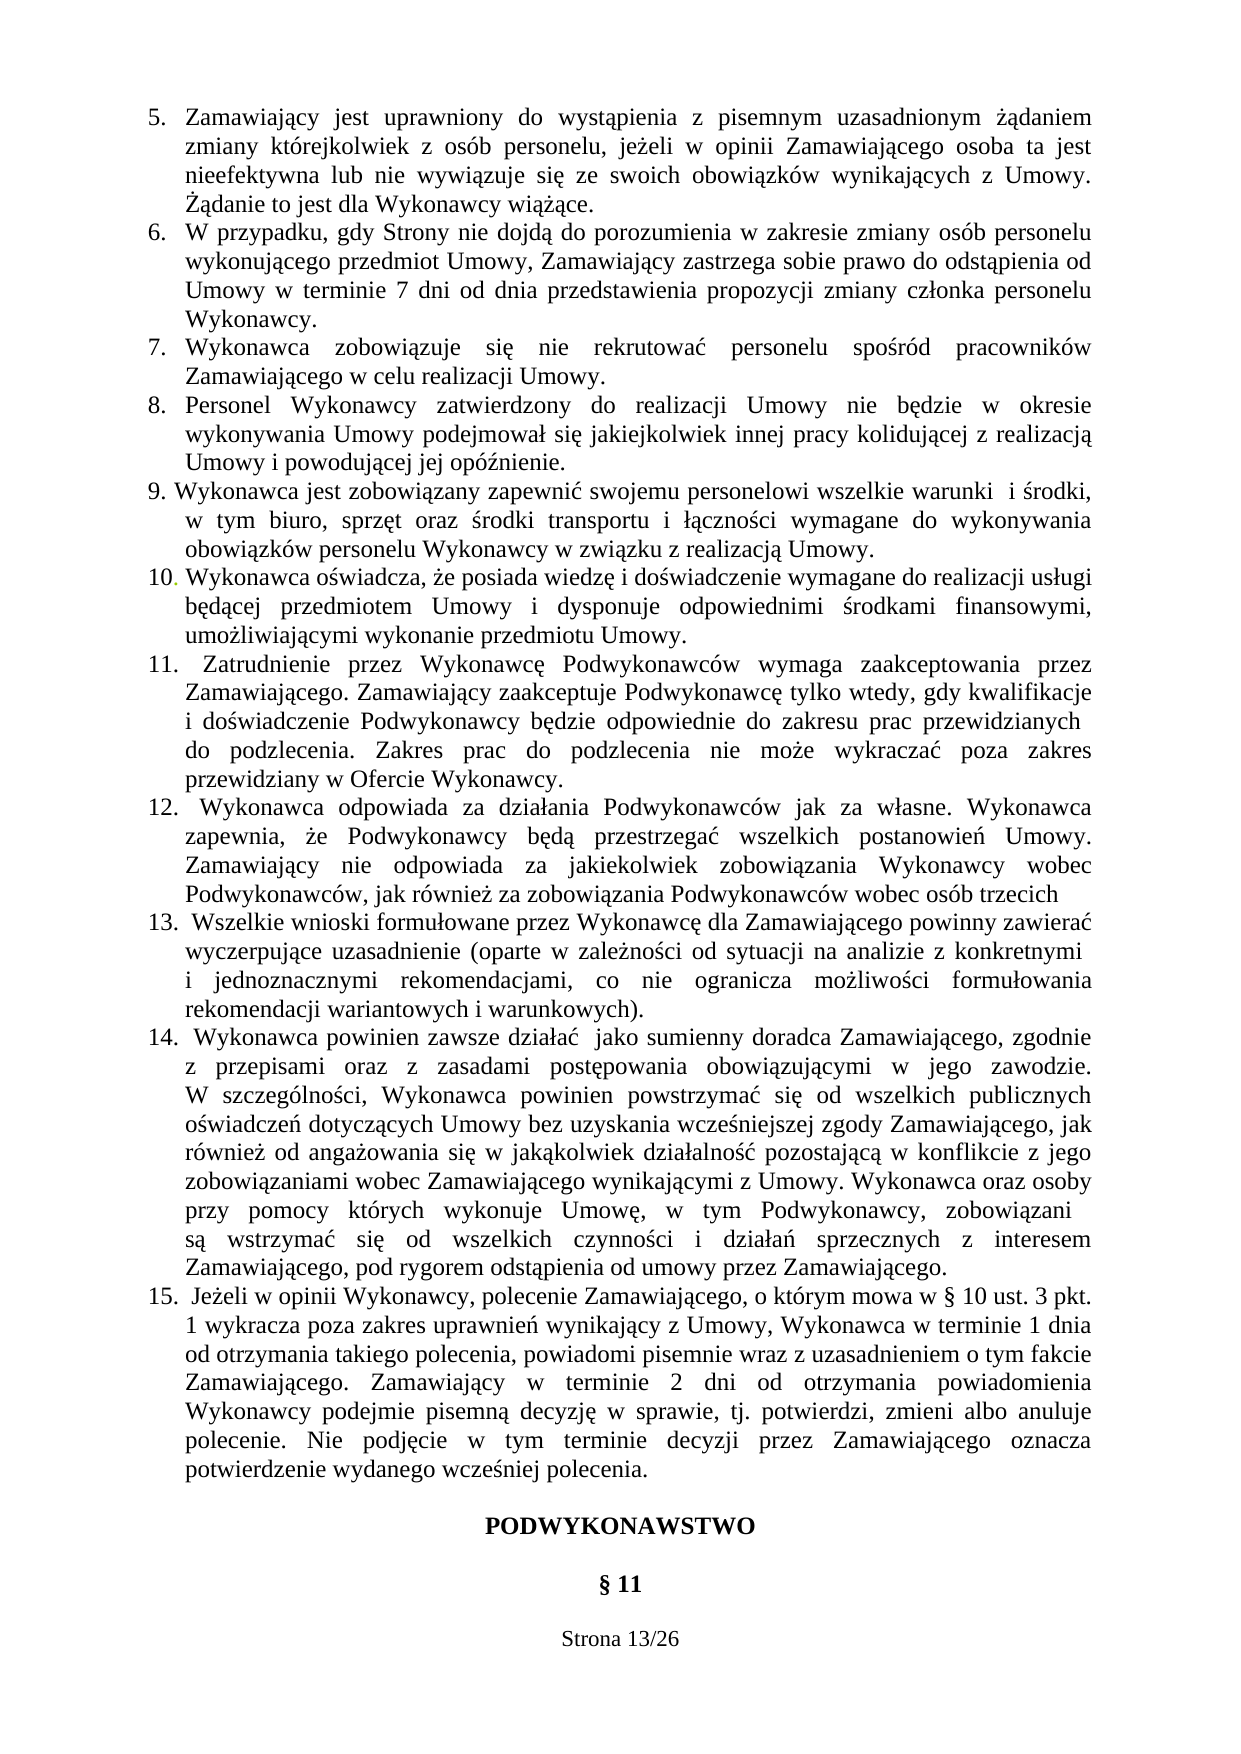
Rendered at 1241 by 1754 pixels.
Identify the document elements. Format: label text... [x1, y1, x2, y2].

text 6. W przypadku, gdy Strony nie dojdą do porozumienia w zakresie zmiany osób personelu wykonującego przedmiot Umowy, Zamawiający zastrzega sobie prawo do odstąpienia od Umowy w terminie 7 dni od dnia przedstawienia propozycji zmiany członka personelu Wykonawcy. [148, 217, 1093, 332]
text PODWYKONAWSTWO [148, 1511, 1093, 1540]
text 9. Wykonawca jest zobowiązany zapewnić swojemu personelowi wszelkie warunki i środki, w tym biuro, sprzęt oraz środki transportu i łączności wymagane do wykonywania obowiązków personelu Wykonawcy w związku z realizacją Umowy. [148, 476, 1093, 562]
text 8. Personel Wykonawcy zatwierdzony do realizacji Umowy nie będzie w okresie wykonywania Umowy podejmował się jakiejkolwiek innej pracy kolidującej z realizacją Umowy i powodującej jej opóźnienie. [148, 390, 1093, 476]
text 15. Jeżeli w opinii Wykonawcy, polecenie Zamawiającego, o którym mowa w § 10 ust. 3 pkt. 1 wykracza poza zakres uprawnień wynikający z Umowy, Wykonawca w terminie 1 dnia od otrzymania takiego polecenia, powiadomi pisemnie wraz z uzasadnieniem o tym fakcie Zamawiającego. Zamawiający w terminie 2 dni od otrzymania powiadomienia Wykonawcy podejmie pisemną decyzję w sprawie, tj. potwierdzi, zmieni albo anuluje polecenie. Nie podjęcie w tym terminie decyzji przez Zamawiającego oznacza potwierdzenie wydanego wcześniej polecenia. [148, 1281, 1093, 1482]
text 7. Wykonawca zobowiązuje się nie rekrutować personelu spośród pracowników Zamawiającego w celu realizacji Umowy. [148, 332, 1093, 390]
text 14. Wykonawca powinien zawsze działać jako sumienny doradca Zamawiającego, zgodnie z przepisami oraz z zasadami postępowania obowiązującymi w jego zawodzie. W szczególności, Wykonawca powinien powstrzymać się od wszelkich publicznych oświadczeń dotyczących Umowy bez uzyskania wcześniejszej zgody Zamawiającego, jak również od angażowania się w jakąkolwiek działalność pozostającą w konflikcie z jego zobowiązaniami wobec Zamawiającego wynikającymi z Umowy. Wykonawca oraz osoby przy pomocy których wykonuje Umowę, w tym Podwykonawcy, zobowiązani są wstrzymać się od wszelkich czynności i działań sprzecznych z interesem Zamawiającego, pod rygorem odstąpienia od umowy przez Zamawiającego. [148, 1022, 1093, 1281]
text 13. Wszelkie wnioski formułowane przez Wykonawcę dla Zamawiającego powinny zawierać wyczerpujące uzasadnienie (oparte w zależności od sytuacji na analizie z konkretnymi i jednoznacznymi rekomendacjami, co nie ogranicza możliwości formułowania rekomendacji wariantowych i warunkowych). [148, 907, 1093, 1022]
text 12. Wykonawca odpowiada za działania Podwykonawców jak za własne. Wykonawca zapewnia, że Podwykonawcy będą przestrzegać wszelkich postanowień Umowy. Zamawiający nie odpowiada za jakiekolwiek zobowiązania Wykonawcy wobec Podwykonawców, jak również za zobowiązania Podwykonawców wobec osób trzecich [148, 792, 1093, 907]
text 10. Wykonawca oświadcza, że posiada wiedzę i doświadczenie wymagane do realizacji usługi będącej przedmiotem Umowy i dysponuje odpowiednimi środkami finansowymi, umożliwiającymi wykonanie przedmiotu Umowy. [148, 562, 1093, 649]
text § 11 [148, 1569, 1093, 1597]
text 11. Zatrudnienie przez Wykonawcę Podwykonawców wymaga zaakceptowania przez Zamawiającego. Zamawiający zaakceptuje Podwykonawcę tylko wtedy, gdy kwalifikacje i doświadczenie Podwykonawcy będzie odpowiednie do zakresu prac przewidzianych do podzlecenia. Zakres prac do podzlecenia nie może wykraczać poza zakres przewidziany w Ofercie Wykonawcy. [148, 649, 1093, 792]
text 5. Zamawiający jest uprawniony do wystąpienia z pisemnym uzasadnionym żądaniem zmiany którejkolwiek z osób personelu, jeżeli w opinii Zamawiającego osoba ta jest nieefektywna lub nie wywiązuje się ze swoich obowiązków wynikających z Umowy. Żądanie to jest dla Wykonawcy wiążące. [148, 102, 1093, 217]
